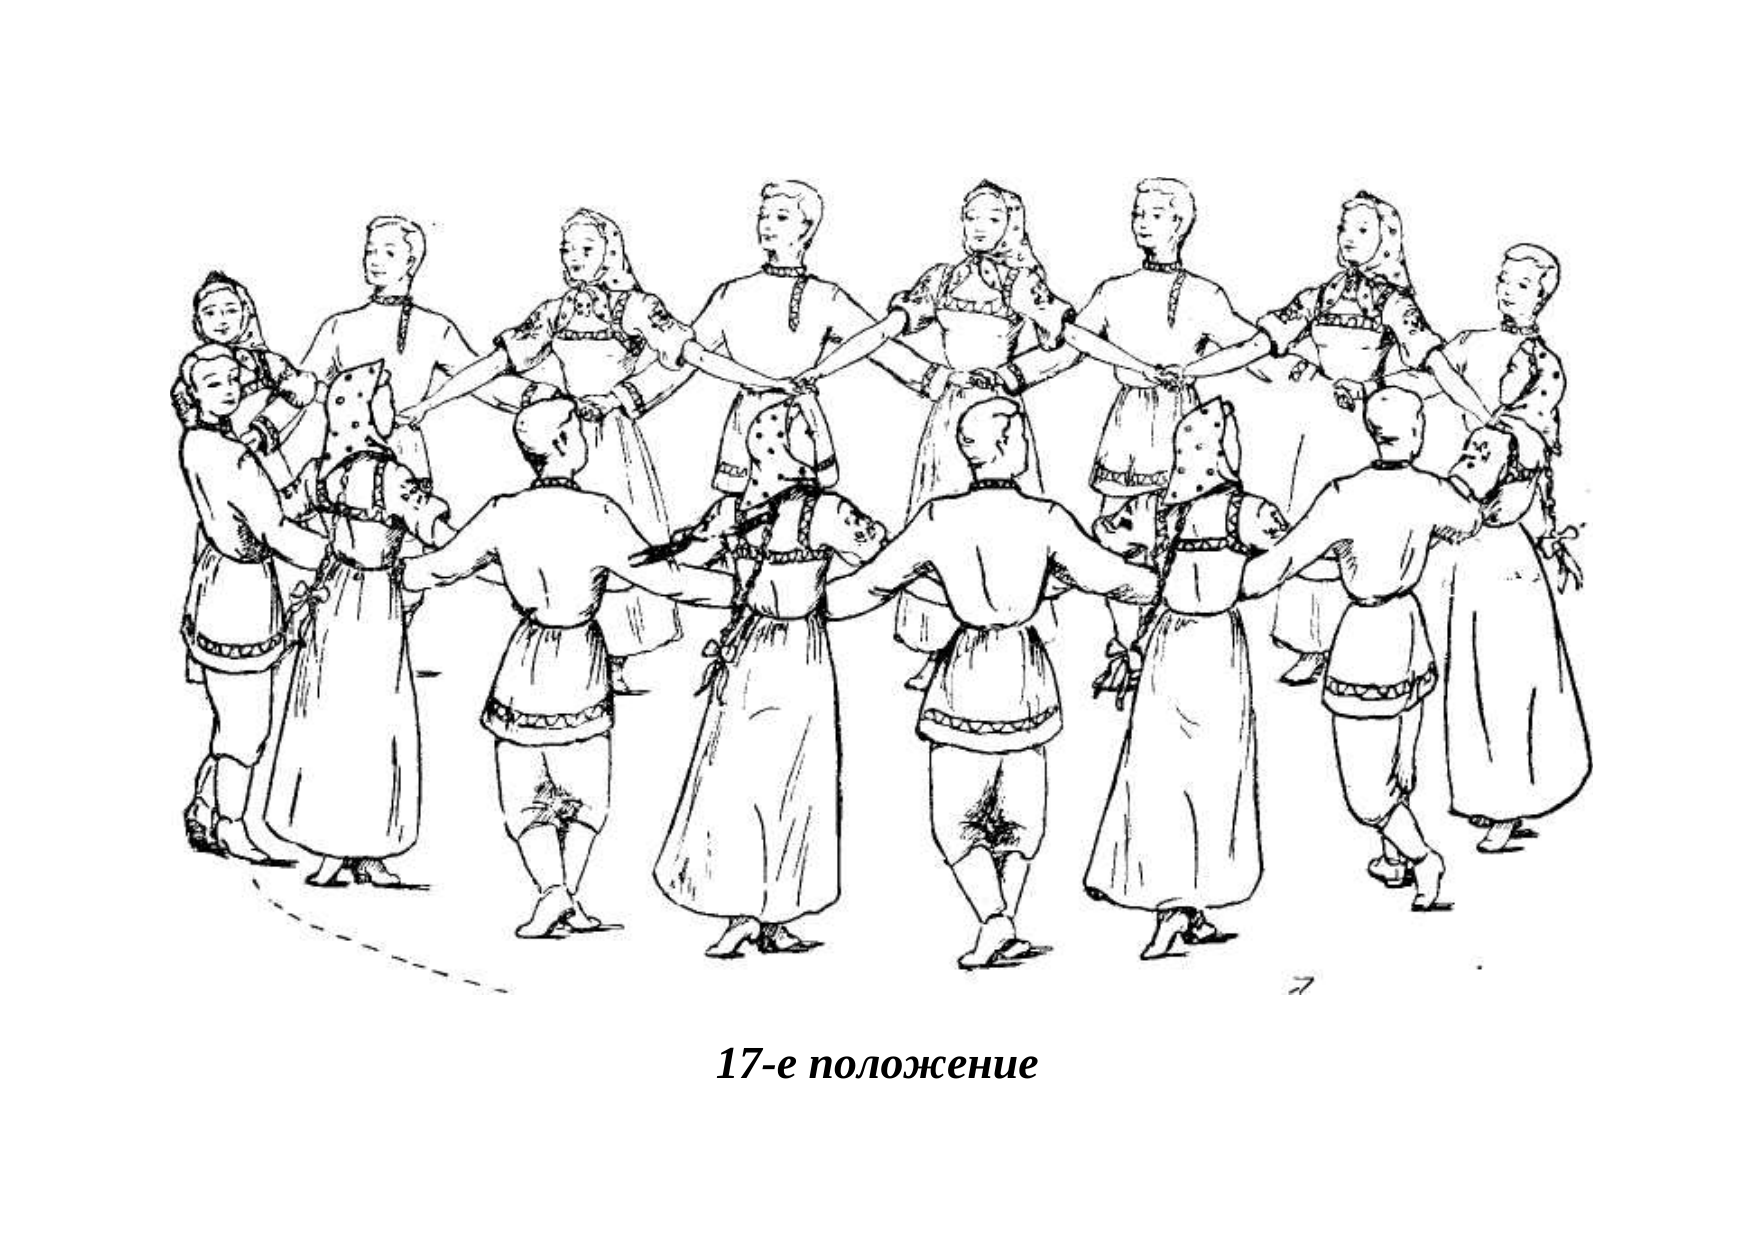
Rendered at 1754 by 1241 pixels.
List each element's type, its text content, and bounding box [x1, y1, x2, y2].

picture [170, 177, 1593, 995]
text 17-е положение [118, 1036, 1636, 1088]
